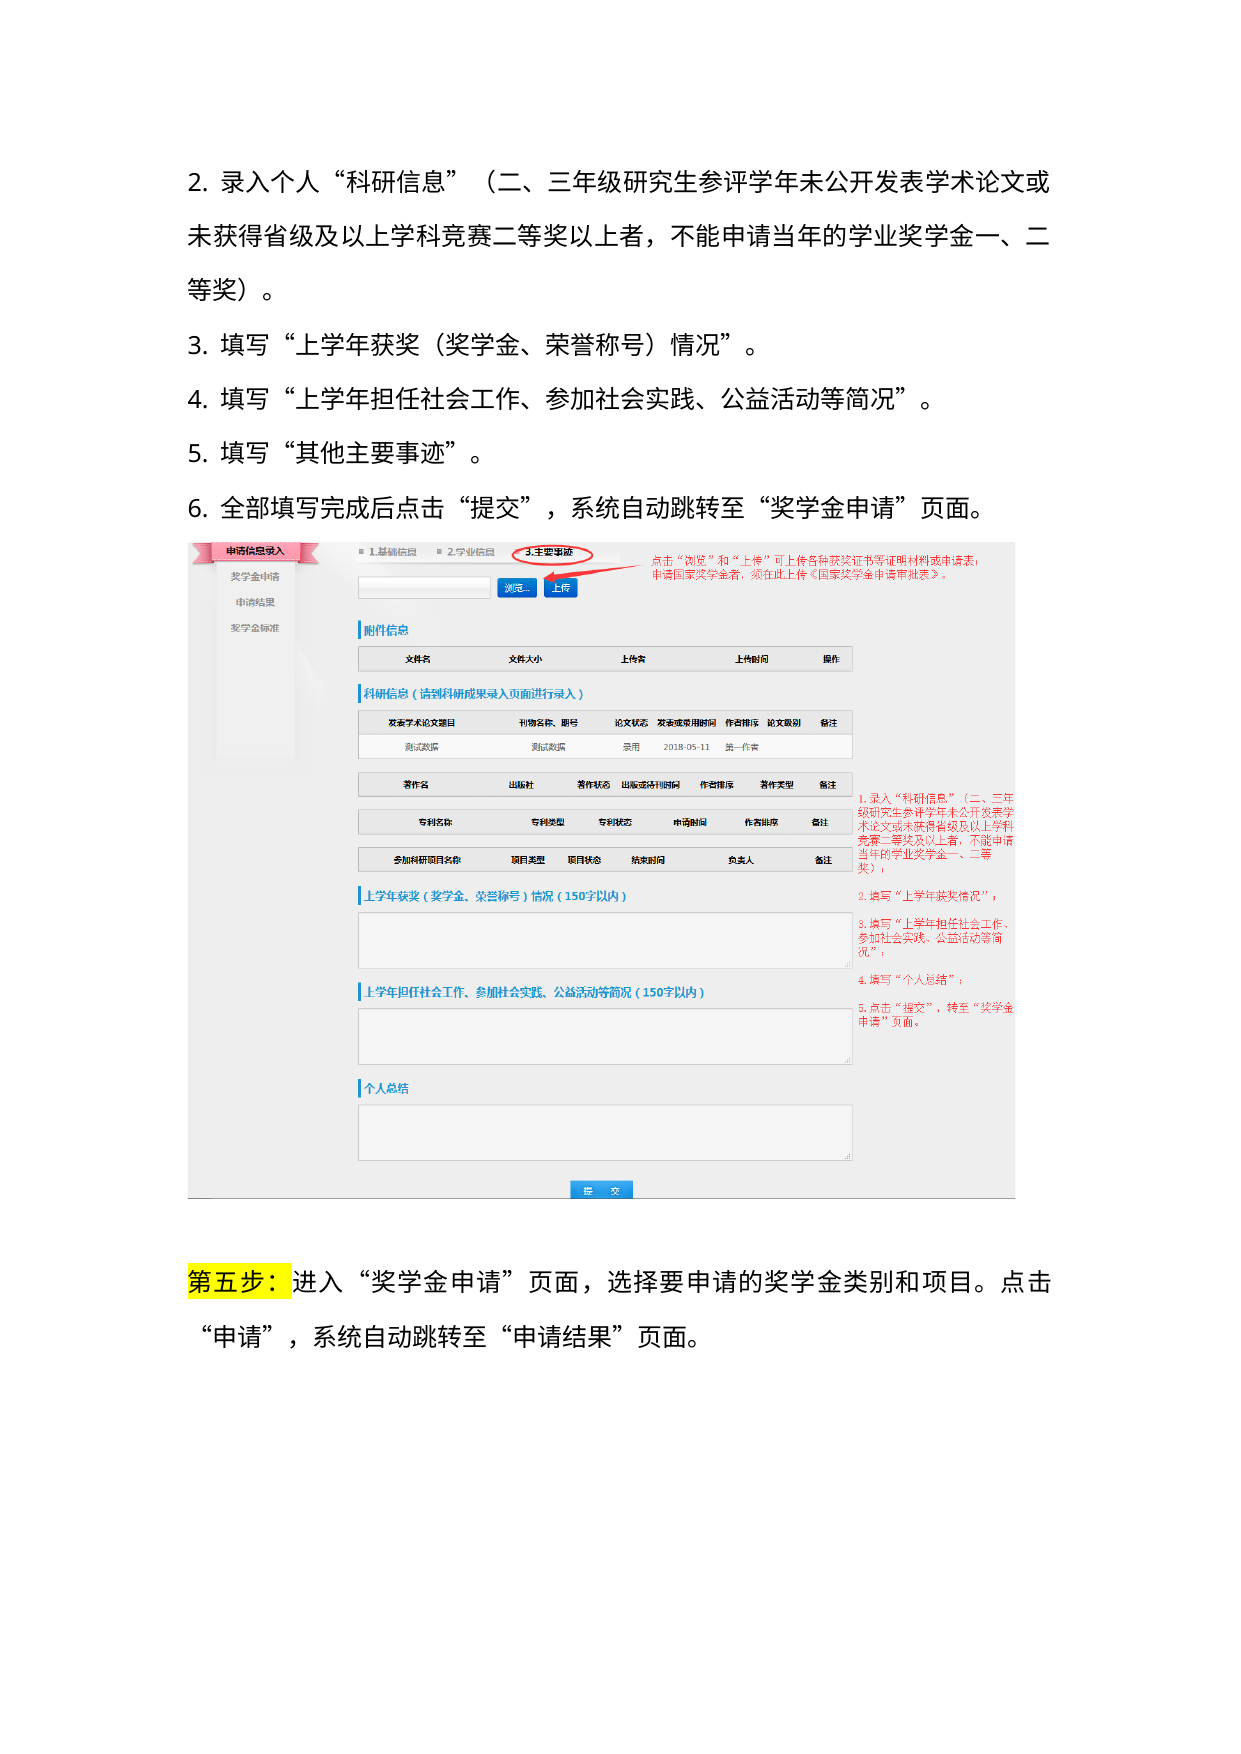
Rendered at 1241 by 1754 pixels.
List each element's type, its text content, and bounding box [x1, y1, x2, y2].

list 填写“其他主要事迹”。 [187, 434, 1053, 470]
list 填写“上学年担任社会工作、参加社会实践、公益活动等简况”。 [187, 379, 1053, 416]
picture [187, 542, 1016, 1199]
text 第五步：进入“奖学金申请”页面，选择要申请的奖学金类别和项目。点击“申请”，系统自动跳转至“申请结果”页面。 [187, 1263, 1053, 1353]
list 全部填写完成后点击“提交”，系统自动跳转至“奖学金申请”页面。 [187, 488, 1053, 524]
list 录入个人“科研信息”（二、三年级研究生参评学年未公开发表学术论文或未获得省级及以上学科竞赛二等奖以上者，不能申请当年的学业奖学金一、二等奖）。 [187, 162, 1053, 307]
list 填写“上学年获奖（奖学金、荣誉称号）情况”。 [187, 325, 1053, 361]
